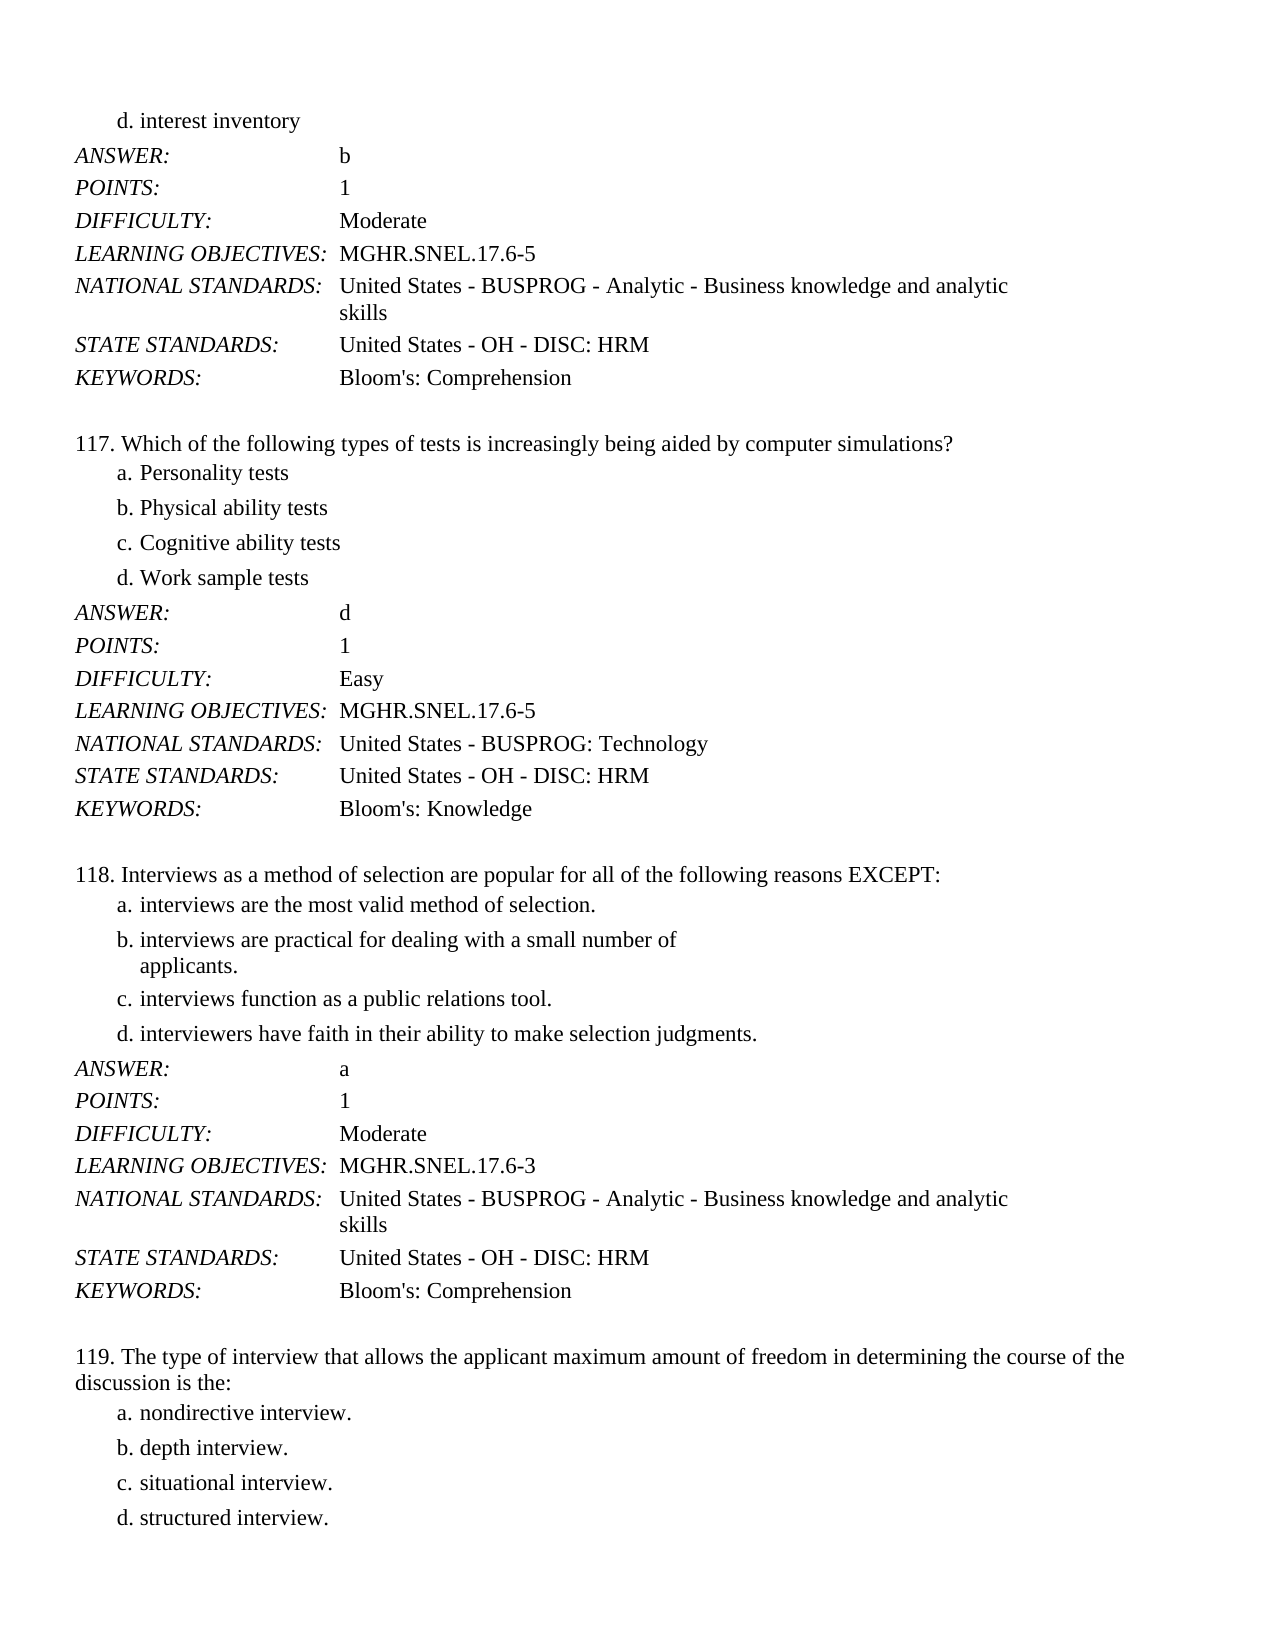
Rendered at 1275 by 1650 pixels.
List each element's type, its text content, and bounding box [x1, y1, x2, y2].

table_header 118. Interviews as a method of selection are popular for all of the following reasons EXCEPT: [75, 888, 1200, 1306]
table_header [75, 1396, 1200, 1536]
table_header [75, 104, 1200, 393]
table_header 117. Which of the following types of tests is increasingly being aided by computer simulations? [75, 456, 1200, 825]
